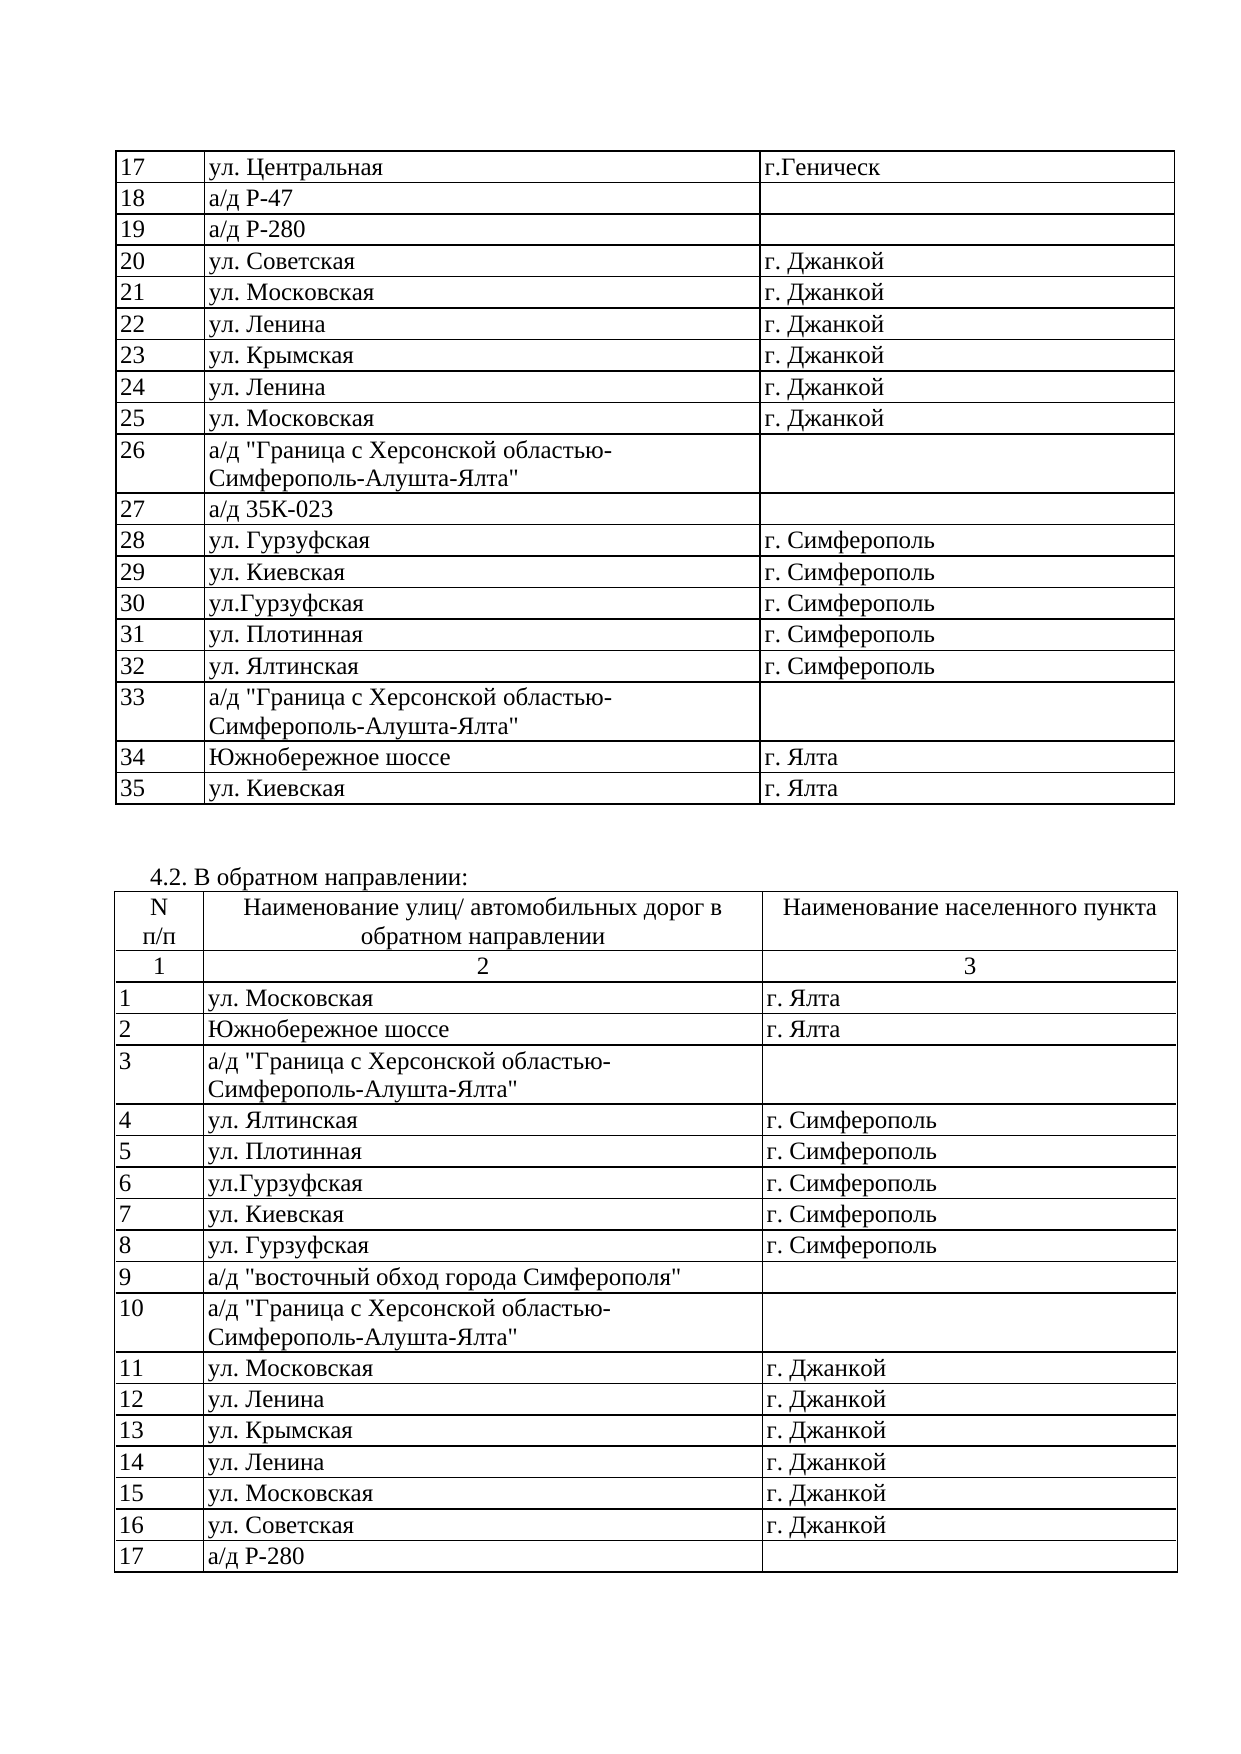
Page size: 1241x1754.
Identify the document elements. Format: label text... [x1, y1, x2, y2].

table_cell ул. Крымская [204, 1416, 762, 1445]
table_cell а/д "Граница с Херсонской областью-Симферополь-Алушта-Ялта" [205, 683, 759, 740]
table_cell ул. Московская [204, 1478, 762, 1508]
table_cell ул. Советская [204, 1510, 762, 1540]
table_cell г. Джанкой [763, 1351, 1177, 1382]
text 4.2. В обратном направлении: [150, 862, 1090, 891]
table_cell 16 [115, 1509, 203, 1540]
table_cell 29 [117, 557, 204, 587]
table_cell 2 [204, 951, 762, 981]
table_cell г. Джанкой [763, 1445, 1177, 1477]
table_cell 34 [117, 742, 204, 771]
table_header Наименование населенного пункта [763, 892, 1177, 950]
table_cell ул. Московская [204, 983, 762, 1013]
table_cell г. Джанкой [761, 372, 1174, 402]
table_cell 6 [115, 1167, 203, 1198]
table_cell г. Джанкой [761, 309, 1174, 339]
table_cell 17 [117, 152, 204, 181]
table_cell 10 [115, 1293, 203, 1351]
table_cell а/д 35К-023 [205, 494, 759, 524]
table_cell ул. Ленина [205, 309, 759, 339]
table_cell ул. Киевская [205, 773, 759, 803]
table_cell г. Ялта [761, 742, 1174, 771]
table_cell г. Джанкой [761, 277, 1174, 307]
table_cell г. Джанкой [761, 340, 1174, 370]
table_cell 17 [115, 1541, 203, 1571]
table_cell 20 [117, 246, 204, 276]
table_cell [763, 1044, 1177, 1103]
table_cell ул. Московская [204, 1353, 762, 1382]
table_cell ул. Ленина [205, 372, 759, 402]
table_cell а/д "восточный обход города Симферополя" [204, 1262, 762, 1292]
table_cell 21 [117, 277, 204, 307]
table_cell 23 [117, 340, 204, 370]
table_cell ул. Московская [205, 277, 759, 307]
table_cell а/д "Граница с Херсонской областью-Симферополь-Алушта-Ялта" [204, 1294, 762, 1351]
table_cell [763, 1292, 1177, 1351]
table_cell 8 [115, 1230, 203, 1261]
table_cell 4 [115, 1104, 203, 1135]
table_cell 31 [117, 620, 204, 649]
table_cell 2 [115, 1014, 203, 1044]
table_cell ул. Советская [205, 246, 759, 276]
table_cell г. Джанкой [763, 1383, 1177, 1414]
table_cell г. Симферополь [761, 557, 1174, 587]
table_cell г. Симферополь [763, 1229, 1177, 1261]
table_cell 26 [117, 435, 204, 492]
table_cell г. Ялта [763, 981, 1177, 1013]
table_cell 13 [115, 1415, 203, 1445]
table_cell г. Джанкой [761, 246, 1174, 276]
table_cell г. Ялта [761, 773, 1174, 803]
table_cell а/д Р-47 [205, 183, 759, 213]
table_cell ул. Плотинная [205, 620, 759, 649]
table_cell г. Ялта [763, 1013, 1177, 1044]
table_cell ул. Московская [205, 403, 759, 433]
table_cell г. Симферополь [763, 1103, 1177, 1135]
table_cell 5 [115, 1136, 203, 1166]
table_cell 1 [115, 951, 203, 981]
table_cell 9 [115, 1262, 203, 1292]
table_cell а/д Р-280 [205, 215, 759, 244]
table_cell г. Симферополь [761, 620, 1174, 649]
table_cell 22 [117, 309, 204, 339]
table_cell 14 [115, 1446, 203, 1477]
table_cell [761, 494, 1174, 524]
table_cell 7 [115, 1199, 203, 1229]
table_cell ул. Гурзуфская [205, 525, 759, 555]
table_cell ул. Ялтинская [204, 1105, 762, 1135]
table_cell г. Джанкой [763, 1477, 1177, 1508]
table_cell 18 [117, 183, 204, 213]
table_cell ул. Киевская [205, 557, 759, 587]
table_cell г.Геническ [761, 152, 1174, 181]
table_cell ул. Гурзуфская [204, 1231, 762, 1261]
table_cell ул. Ленина [204, 1384, 762, 1414]
table_cell 19 [117, 215, 204, 244]
table_cell 28 [117, 525, 204, 555]
table_cell ул. Центральная [205, 152, 759, 181]
table_cell [761, 215, 1174, 244]
table_cell г. Симферополь [763, 1198, 1177, 1229]
table_cell 25 [117, 403, 204, 433]
table_cell ул. Ялтинская [205, 651, 759, 681]
table_cell 30 [117, 588, 204, 618]
table_cell г. Симферополь [761, 525, 1174, 555]
table_cell [763, 1261, 1177, 1292]
table_cell а/д "Граница с Херсонской областью-Симферополь-Алушта-Ялта" [205, 435, 759, 492]
table_cell ул.Гурзуфская [204, 1168, 762, 1198]
table_cell Южнобережное шоссе [204, 1014, 762, 1044]
table_cell 11 [115, 1352, 203, 1382]
table_cell 3 [763, 950, 1177, 981]
table_cell г. Симферополь [761, 651, 1174, 681]
table_cell [763, 1540, 1177, 1571]
table_cell ул. Плотинная [204, 1136, 762, 1166]
table_cell а/д Р-280 [204, 1541, 762, 1571]
table_cell г. Джанкой [761, 403, 1174, 433]
table_cell 24 [117, 372, 204, 402]
table_cell ул. Ленина [204, 1447, 762, 1477]
table_cell г. Джанкой [763, 1414, 1177, 1445]
table_cell ул. Крымская [205, 340, 759, 370]
table_cell г. Симферополь [761, 588, 1174, 618]
table_cell [761, 183, 1174, 213]
table_cell 27 [117, 494, 204, 524]
table_cell 33 [117, 683, 204, 740]
table_cell г. Джанкой [763, 1508, 1177, 1540]
table_cell а/д "Граница с Херсонской областью-Симферополь-Алушта-Ялта" [204, 1046, 762, 1103]
table_header Наименование улиц/ автомобильных дорог в обратном направлении [204, 892, 762, 950]
table_cell 1 [115, 982, 203, 1013]
table_cell 12 [115, 1384, 203, 1414]
table_cell ул.Гурзуфская [205, 588, 759, 618]
table_cell [761, 683, 1174, 740]
table_cell 35 [117, 773, 204, 803]
table_header N п/п [115, 892, 203, 950]
table_cell г. Симферополь [763, 1166, 1177, 1198]
table_cell 3 [115, 1045, 203, 1103]
table_cell г. Симферополь [763, 1135, 1177, 1166]
table_cell ул. Киевская [204, 1199, 762, 1229]
table_cell [761, 435, 1174, 492]
table_cell 32 [117, 651, 204, 681]
table_cell 15 [115, 1478, 203, 1508]
table_cell Южнобережное шоссе [205, 742, 759, 771]
